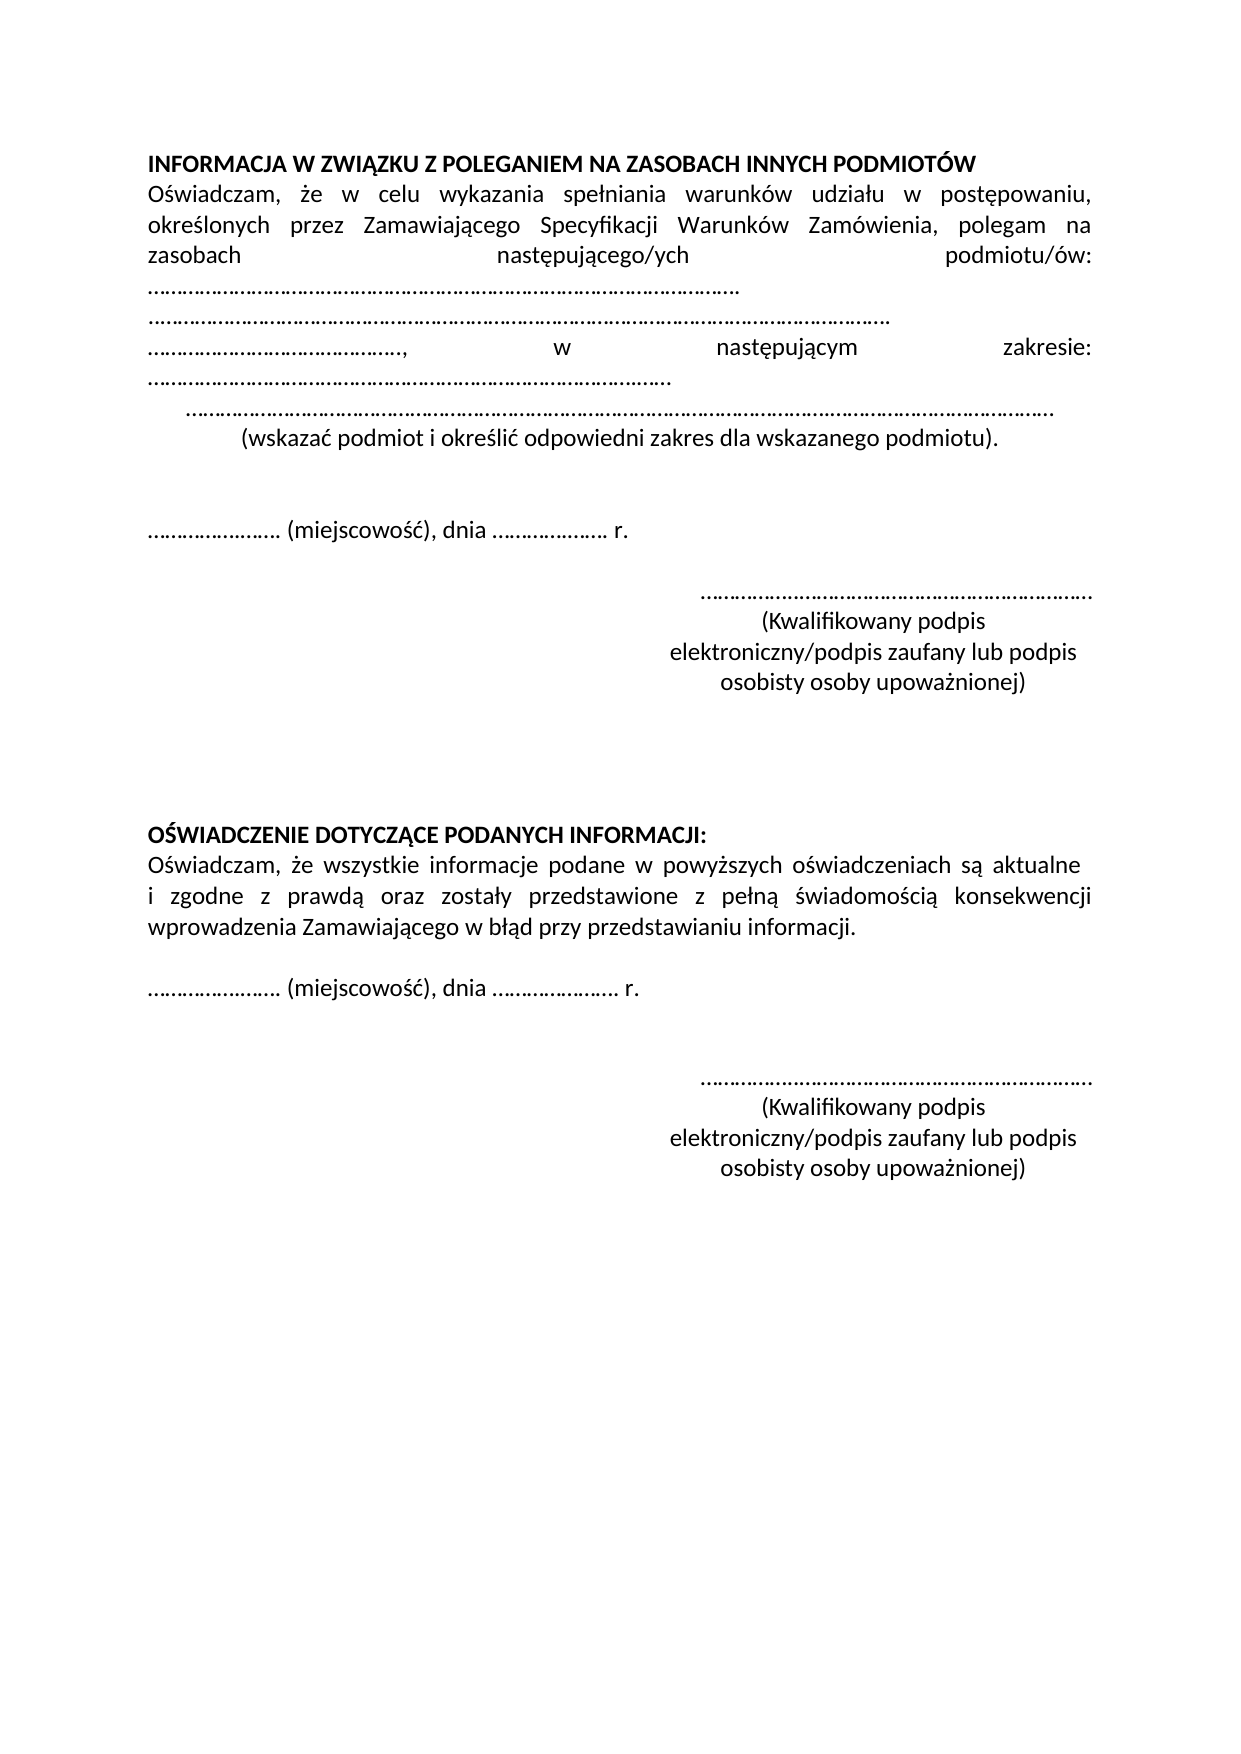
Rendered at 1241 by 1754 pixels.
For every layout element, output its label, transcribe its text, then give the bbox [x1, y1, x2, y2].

text …………….……. (miejscowość), dnia ………….……. r. [148, 514, 1092, 544]
text ..……………………………………………………………………………………………………………….…………………………………….., w następującym zakresie: ………………………………………………………………………….…… [148, 300, 1092, 392]
text Oświadczam, że w celu wykazania spełniania warunków udziału w postępowaniu, określonych przez Zamawiającego Specyfikacji Warunków Zamówienia, polegam na zasobach następującego/ych podmiotu/ów: …………………………………………………………………………………………. [148, 178, 1092, 300]
text (Kwalifikowany podpis elektroniczny/podpis zaufany lub podpis osobisty osoby upoważnionej) [654, 1091, 1092, 1183]
text Oświadczam, że wszystkie informacje podane w powyższych oświadczeniach są aktualne i zgodne z prawdą oraz zostały przedstawione z pełną świadomością konsekwencji wprowadzenia Zamawiającego w błąd przy przedstawianiu informacji. [148, 850, 1092, 941]
text ………………………………………………………………………………………………….………………………………… (wskazać podmiot i określić odpowiedni zakres dla wskazanego podmiotu). [148, 392, 1092, 453]
text ……………..…………………………………………… [654, 1033, 1092, 1091]
text OŚWIADCZENIE DOTYCZĄCE PODANYCH INFORMACJI: [148, 819, 1092, 850]
text (Kwalifikowany podpis elektroniczny/podpis zaufany lub podpis osobisty osoby upoważnionej) [654, 606, 1092, 697]
text ……………..…………………………………………… [654, 575, 1092, 606]
text …………….……. (miejscowość), dnia …………………. r. [148, 972, 1092, 1002]
text INFORMACJA W ZWIĄZKU Z POLEGANIEM NA ZASOBACH INNYCH PODMIOTÓW [148, 148, 1092, 178]
